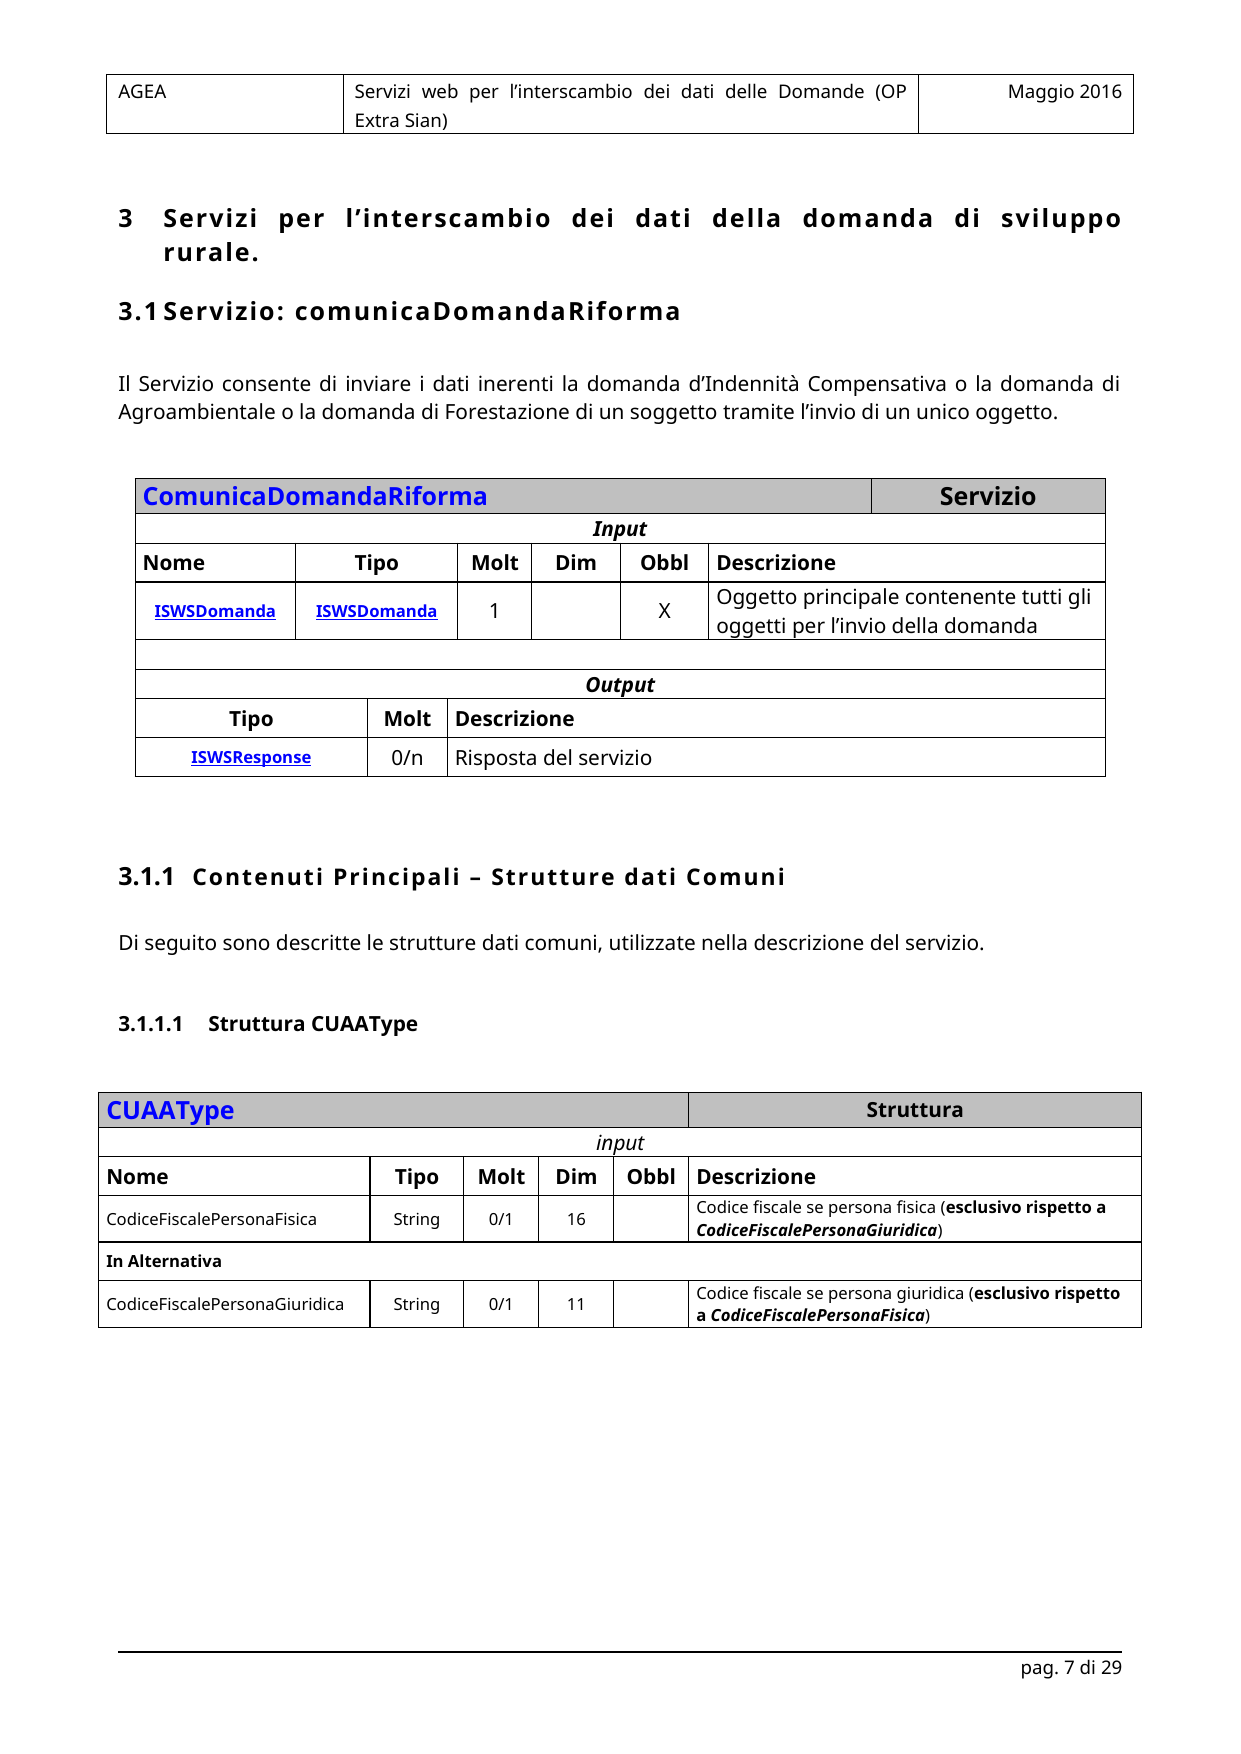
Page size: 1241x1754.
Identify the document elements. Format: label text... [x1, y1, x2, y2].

table_cell Descrizione [689, 1157, 1141, 1195]
table_header ComunicaDomandaRiforma [136, 479, 871, 513]
table_cell Obbl [614, 1157, 688, 1195]
table_cell ISWSResponse [136, 738, 367, 776]
table_cell String [371, 1196, 463, 1241]
table_cell Obbl [621, 544, 708, 581]
subtitle Servizio: comunicaDomandaRiforma [118, 294, 1122, 328]
table_cell Tipo [371, 1157, 463, 1195]
table_cell [614, 1196, 688, 1241]
table_cell input [99, 1128, 1141, 1156]
table_cell In Alternativa [99, 1243, 1141, 1280]
subtitle Contenuti Principali – Strutture dati Comuni [118, 859, 1122, 893]
table_cell 0/n [368, 738, 447, 776]
table_cell Codice fiscale se persona giuridica (esclusivo rispetto a CodiceFiscalePersonaFisica) [689, 1281, 1141, 1327]
list Il Servizio consente di inviare i dati inerenti la domanda d’Indennità Compensativa o la domanda di Agroambientale o la domanda di Forestazione di un soggetto tramite l’invio di un unico oggetto. [118, 369, 1122, 426]
table_cell Descrizione [448, 699, 1105, 737]
table_cell Nome [99, 1157, 369, 1195]
table_cell String [371, 1281, 463, 1327]
table_cell ISWSDomanda [296, 583, 457, 639]
table_cell ISWSDomanda [136, 583, 295, 639]
subtitle Servizi per l’interscambio dei dati della domanda di sviluppo rurale. [118, 201, 1122, 269]
subtitle Struttura CUAAType [118, 1009, 1122, 1038]
table_cell Molt [458, 544, 531, 581]
table_cell [614, 1281, 688, 1327]
table_cell X [621, 583, 708, 639]
table_cell [136, 640, 1105, 669]
table_cell Input [136, 514, 1105, 543]
table_cell Tipo [296, 544, 457, 581]
table_cell CodiceFiscalePersonaFisica [99, 1196, 369, 1241]
table_cell Output [136, 670, 1105, 698]
table_cell Molt [464, 1157, 538, 1195]
table_header Struttura [689, 1093, 1141, 1127]
table_cell Oggetto principale contenente tutti gli oggetti per l’invio della domanda [709, 583, 1105, 639]
table_cell 11 [539, 1281, 613, 1327]
table_cell [532, 583, 620, 639]
table_cell Descrizione [709, 544, 1105, 581]
table_cell Codice fiscale se persona fisica (esclusivo rispetto a CodiceFiscalePersonaGiuridica) [689, 1196, 1141, 1241]
table_header Servizio [872, 479, 1105, 513]
table_cell Dim [539, 1157, 613, 1195]
table_cell Molt [368, 699, 447, 737]
table_header CUAAType [99, 1093, 688, 1127]
table_cell 1 [458, 583, 531, 639]
table_cell 16 [539, 1196, 613, 1241]
table_cell Risposta del servizio [448, 738, 1105, 776]
table_cell Nome [136, 544, 295, 581]
table_cell 0/1 [464, 1281, 538, 1327]
text Di seguito sono descritte le strutture dati comuni, utilizzate nella descrizione del servizio. [118, 928, 1122, 956]
table_cell Dim [532, 544, 620, 581]
table_cell 0/1 [464, 1196, 538, 1241]
table_cell Tipo [136, 699, 367, 737]
table_cell CodiceFiscalePersonaGiuridica [99, 1281, 369, 1327]
